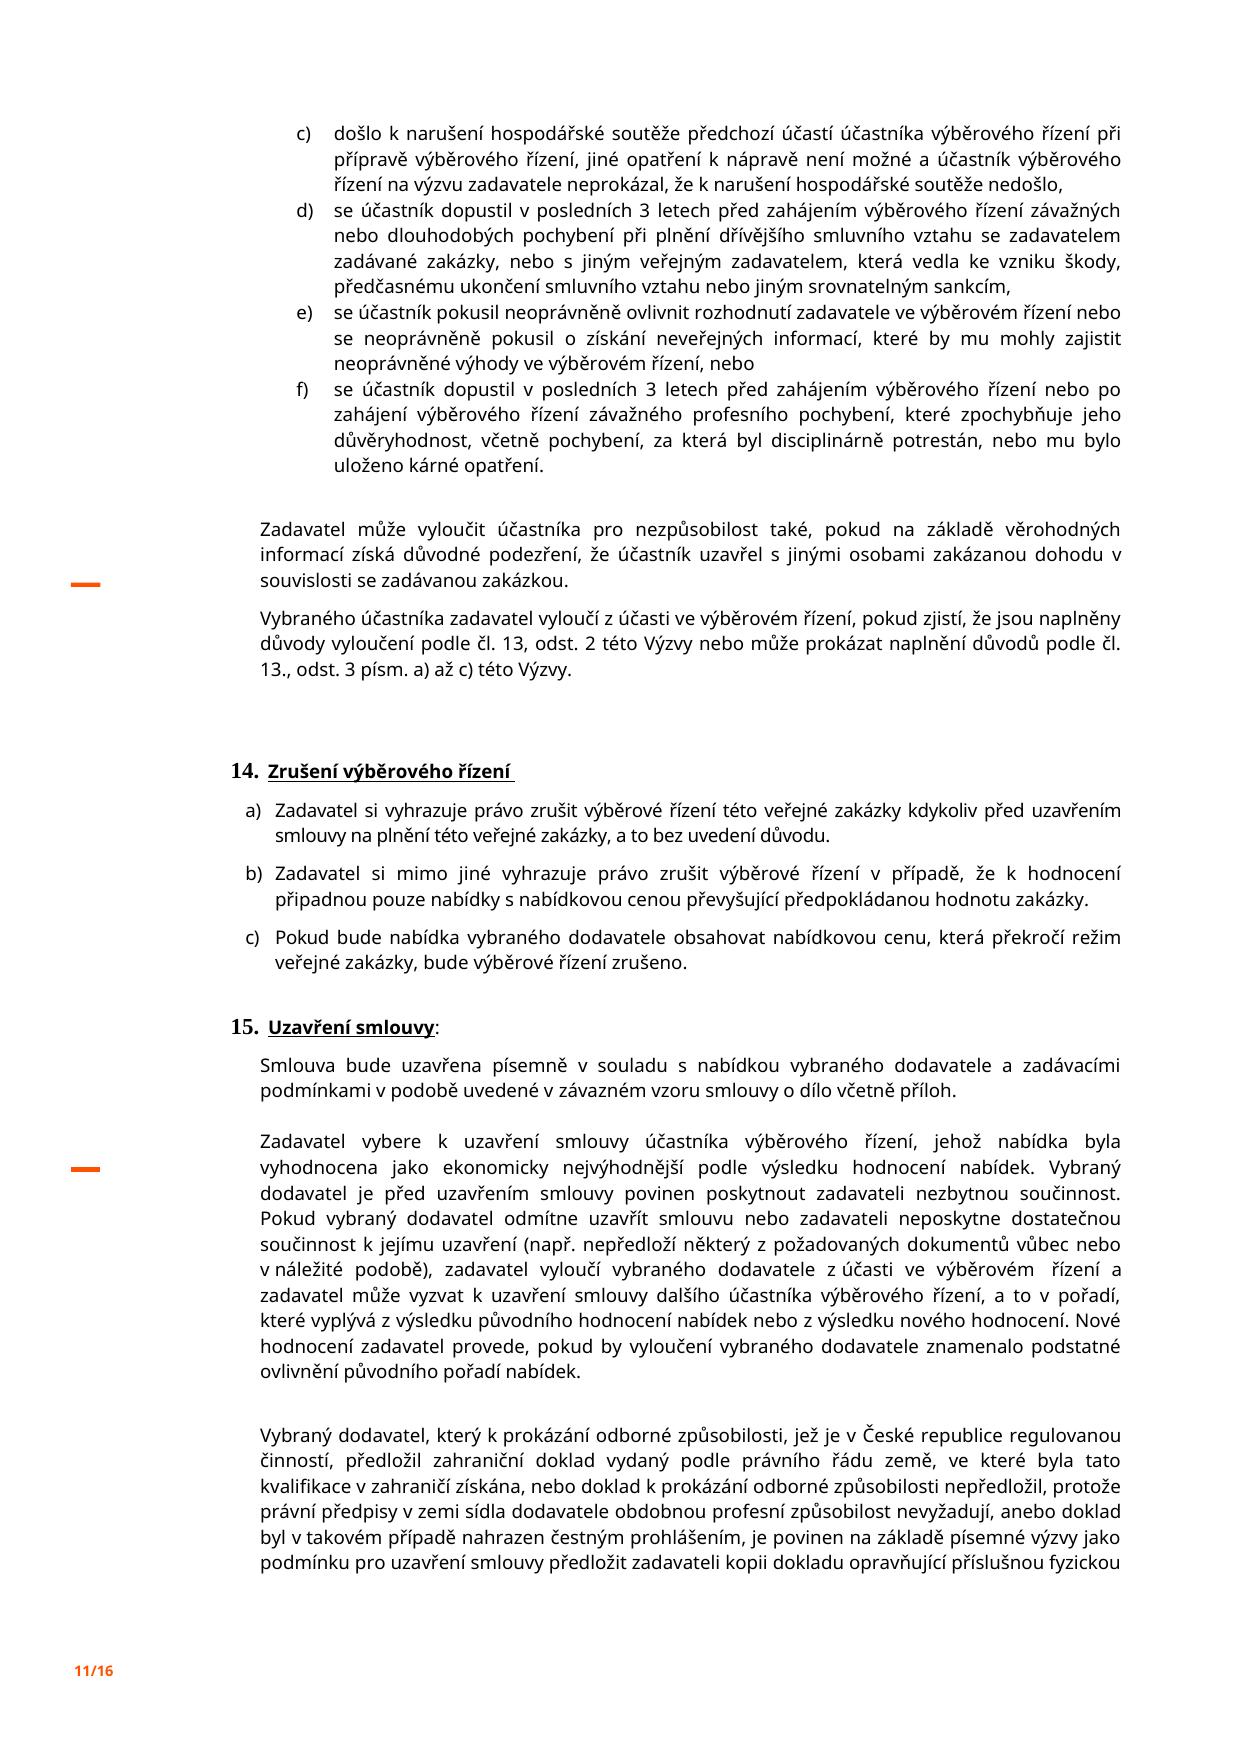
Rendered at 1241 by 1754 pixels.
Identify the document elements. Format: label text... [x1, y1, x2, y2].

text Vybraného účastníka zadavatel vyloučí z účasti ve výběrovém řízení, pokud zjistí, že jsou naplněny důvody vyloučení podle čl. 13, odst. 2 této Výzvy nebo může prokázat naplnění důvodů podle čl. 13., odst. 3 písm. a) až c) této Výzvy. [260, 605, 1122, 682]
text Smlouva bude uzavřena písemně v souladu s nabídkou vybraného dodavatele a zadávacími podmínkami v podobě uvedené v závazném vzoru smlouvy o dílo včetně příloh. [260, 1052, 1122, 1103]
list Uzavření smlouvy: [230, 1013, 1122, 1040]
list došlo k narušení hospodářské soutěže předchozí účastí účastníka výběrového řízení při přípravě výběrového řízení, jiné opatření k nápravě není možné a účastník výběrového řízení na výzvu zadavatele neprokázal, že k narušení hospodářské soutěže nedošlo, [296, 121, 1122, 197]
text Zadavatel vybere k uzavření smlouvy účastníka výběrového řízení, jehož nabídka byla vyhodnocena jako ekonomicky nejvýhodnější podle výsledku hodnocení nabídek. Vybraný dodavatel je před uzavřením smlouvy povinen poskytnout zadavateli nezbytnou součinnost. Pokud vybraný dodavatel odmítne uzavřít smlouvu nebo zadavateli neposkytne dostatečnou součinnost k jejímu uzavření (např. nepředloží některý z požadovaných dokumentů vůbec nebo v náležité podobě), zadavatel vyloučí vybraného dodavatele z účasti ve výběrovém řízení a zadavatel může vyzvat k uzavření smlouvy dalšího účastníka výběrového řízení, a to v pořadí, které vyplývá z výsledku původního hodnocení nabídek nebo z výsledku nového hodnocení. Nové hodnocení zadavatel provede, pokud by vyloučení vybraného dodavatele znamenalo podstatné ovlivnění původního pořadí nabídek. [260, 1129, 1122, 1384]
list Zrušení výběrového řízení [230, 758, 1122, 784]
list se účastník dopustil v posledních 3 letech před zahájením výběrového řízení závažných nebo dlouhodobých pochybení při plnění dřívějšího smluvního vztahu se zadavatelem zadávané zakázky, nebo s jiným veřejným zadavatelem, která vedla ke vzniku škody, předčasnému ukončení smluvního vztahu nebo jiným srovnatelným sankcím, [296, 197, 1122, 299]
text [260, 1422, 1122, 1575]
list Pokud bude nabídka vybraného dodavatele obsahovat nabídkovou cenu, která překročí režim veřejné zakázky, bude výběrové řízení zrušeno. [245, 924, 1122, 975]
list se účastník pokusil neoprávněně ovlivnit rozhodnutí zadavatele ve výběrovém řízení nebo se neoprávněně pokusil o získání neveřejných informací, které by mu mohly zajistit neoprávněné výhody ve výběrovém řízení, nebo [296, 299, 1122, 376]
list Zadavatel si vyhrazuje právo zrušit výběrové řízení této veřejné zakázky kdykoliv před uzavřením smlouvy na plnění této veřejné zakázky, a to bez uvedení důvodu. [245, 797, 1122, 848]
text Zadavatel může vyloučit účastníka pro nezpůsobilost také, pokud na základě věrohodných informací získá důvodné podezření, že účastník uzavřel s jinými osobami zakázanou dohodu v souvislosti se zadávanou zakázkou. [260, 516, 1122, 592]
list se účastník dopustil v posledních 3 letech před zahájením výběrového řízení nebo po zahájení výběrového řízení závažného profesního pochybení, které zpochybňuje jeho důvěryhodnost, včetně pochybení, za která byl disciplinárně potrestán, nebo mu bylo uloženo kárné opatření. [296, 376, 1122, 478]
list Zadavatel si mimo jiné vyhrazuje právo zrušit výběrové řízení v případě, že k hodnocení připadnou pouze nabídky s nabídkovou cenou převyšující předpokládanou hodnotu zakázky. [245, 860, 1122, 911]
